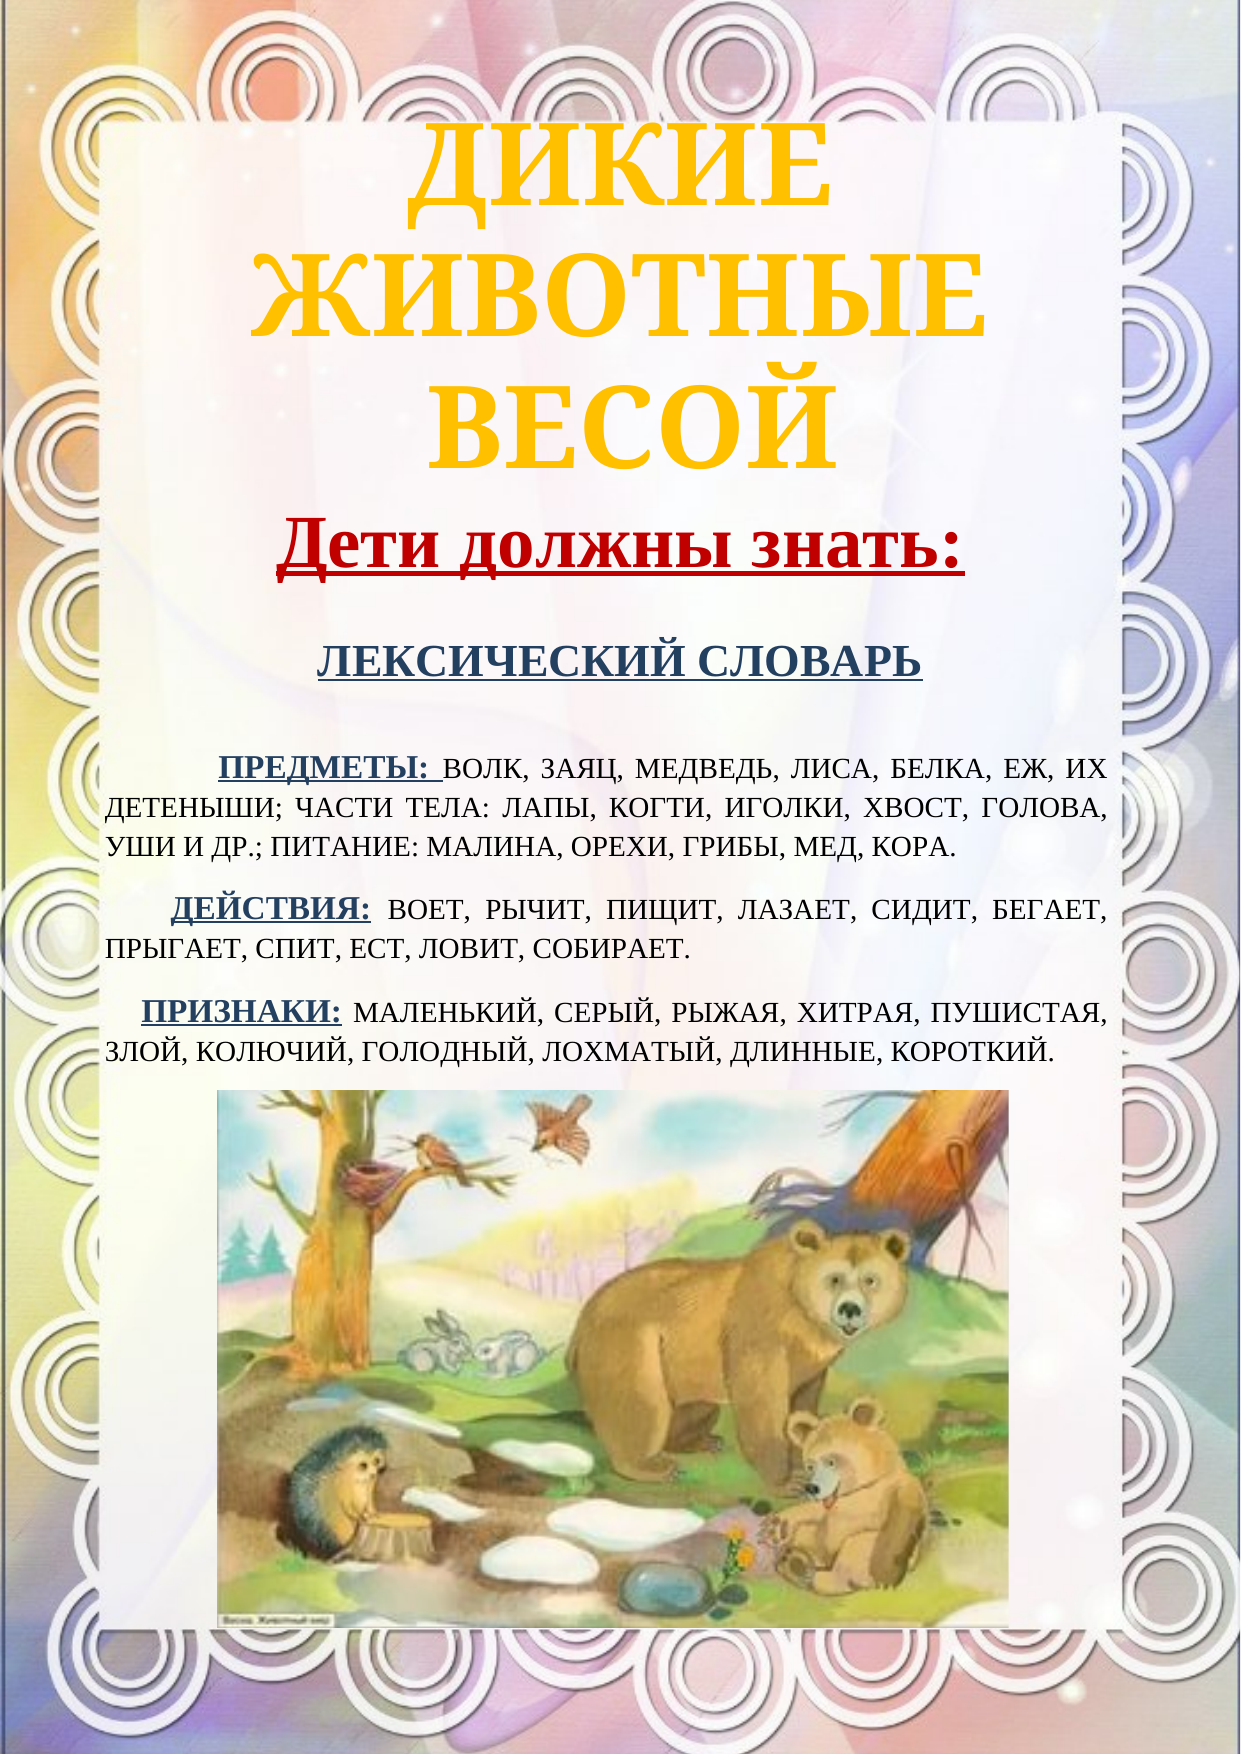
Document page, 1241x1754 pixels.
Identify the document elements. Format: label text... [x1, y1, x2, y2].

subtitle ЛЕКСИЧЕСКИЙ СЛОВАРЬ [75, 633, 1165, 686]
text ПРИЗНАКИ: МАЛЕНЬКИЙ, СЕРЫЙ, РЫЖАЯ, ХИТРАЯ, ПУШИСТАЯ, ЗЛОЙ, КОЛЮЧИЙ, ГОЛОДНЫЙ, ЛОХМАТЫЙ, ДЛИННЫЕ, КОРОТКИЙ. [104, 991, 1109, 1068]
picture [0, 0, 1241, 1754]
text ДЕЙСТВИЯ: ВОЕТ, РЫЧИТ, ПИЩИТ, ЛАЗАЕТ, СИДИТ, БЕГАЕТ, ПРЫГАЕТ, СПИТ, ЕСТ, ЛОВИТ, СОБИРАЕТ. [104, 888, 1109, 965]
subtitle Дети должны знать: [75, 497, 1165, 583]
subtitle ДИКИЕ ЖИВОТНЫЕ [75, 102, 1165, 365]
text ПРЕДМЕТЫ: ВОЛК, ЗАЯЦ, МЕДВЕДЬ, ЛИСА, БЕЛКА, ЕЖ, ИХ ДЕТЕНЫШИ; ЧАСТИ ТЕЛА: ЛАПЫ, КОГТИ, ИГОЛКИ, ХВОСТ, ГОЛОВА, УШИ И ДР.; ПИТАНИЕ: МАЛИНА, ОРЕХИ, ГРИБЫ, МЕД, КОРА. [104, 747, 1109, 862]
subtitle ВЕСОЙ [75, 365, 1165, 497]
